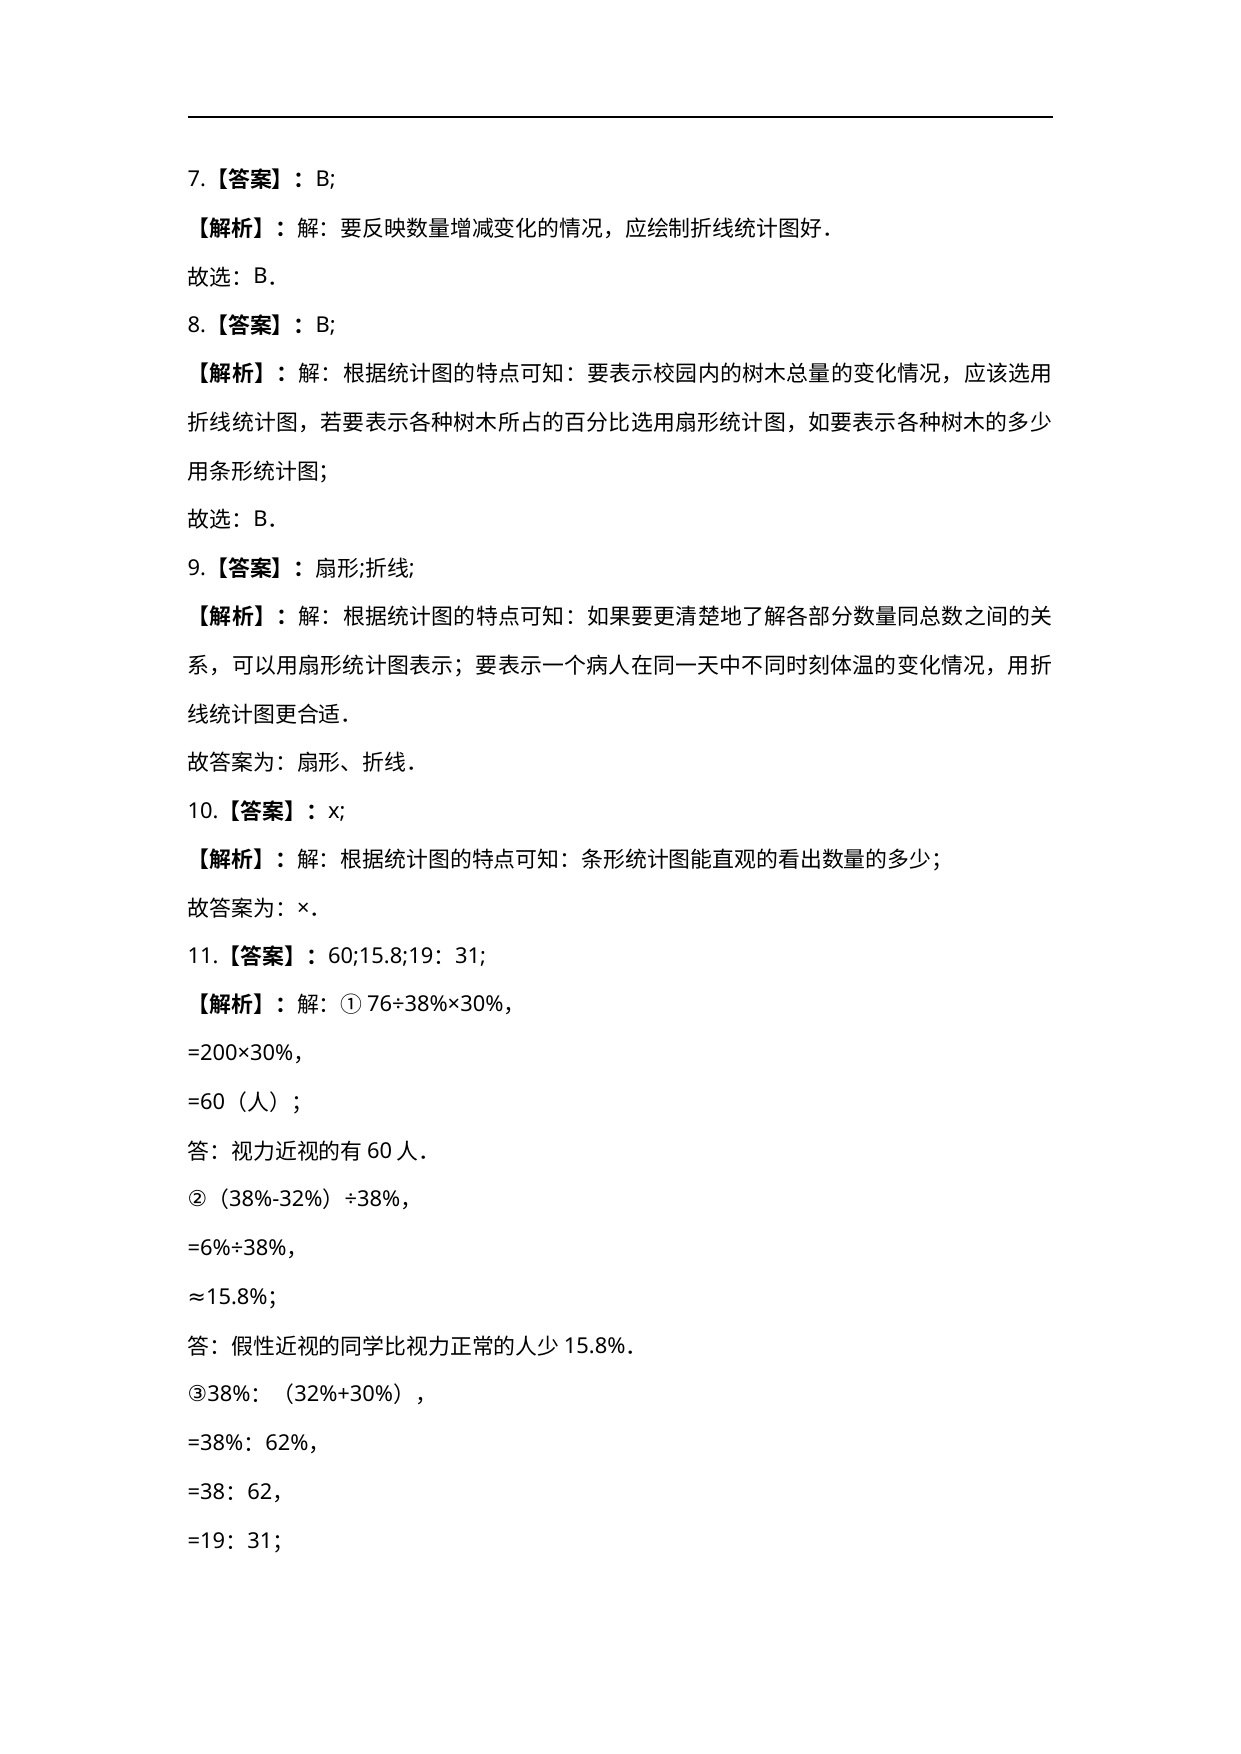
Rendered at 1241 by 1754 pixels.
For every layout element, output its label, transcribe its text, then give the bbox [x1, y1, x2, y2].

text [187, 987, 1053, 1556]
text 【解析】：解：根据统计图的特点可知：如果要更清楚地了解各部分数量同总数之间的关系，可以用扇形统计图表示；要表示一个病人在同一天中不同时刻体温的变化情况，用折线统计图更合适． 故答案为：扇形、折线． [187, 599, 1053, 777]
text 【解析】：解：根据统计图的特点可知：条形统计图能直观的看出数量的多少； 故答案为：×． [187, 842, 1053, 923]
text 11.【答案】：60;15.8;19：31; [187, 939, 1053, 971]
text 9.【答案】：扇形;折线; [187, 550, 1053, 583]
text 8.【答案】：B; [187, 307, 1053, 340]
text 【解析】：解：根据统计图的特点可知：要表示校园内的树木总量的变化情况，应该选用折线统计图，若要表示各种树木所占的百分比选用扇形统计图，如要表示各种树木的多少用条形统计图； 故选：B． [187, 356, 1053, 534]
text 【解析】：解：要反映数量增减变化的情况，应绘制折线统计图好． 故选：B． [187, 210, 1053, 292]
text 7.【答案】：B; [187, 162, 1053, 194]
text 10.【答案】：x; [187, 793, 1053, 826]
